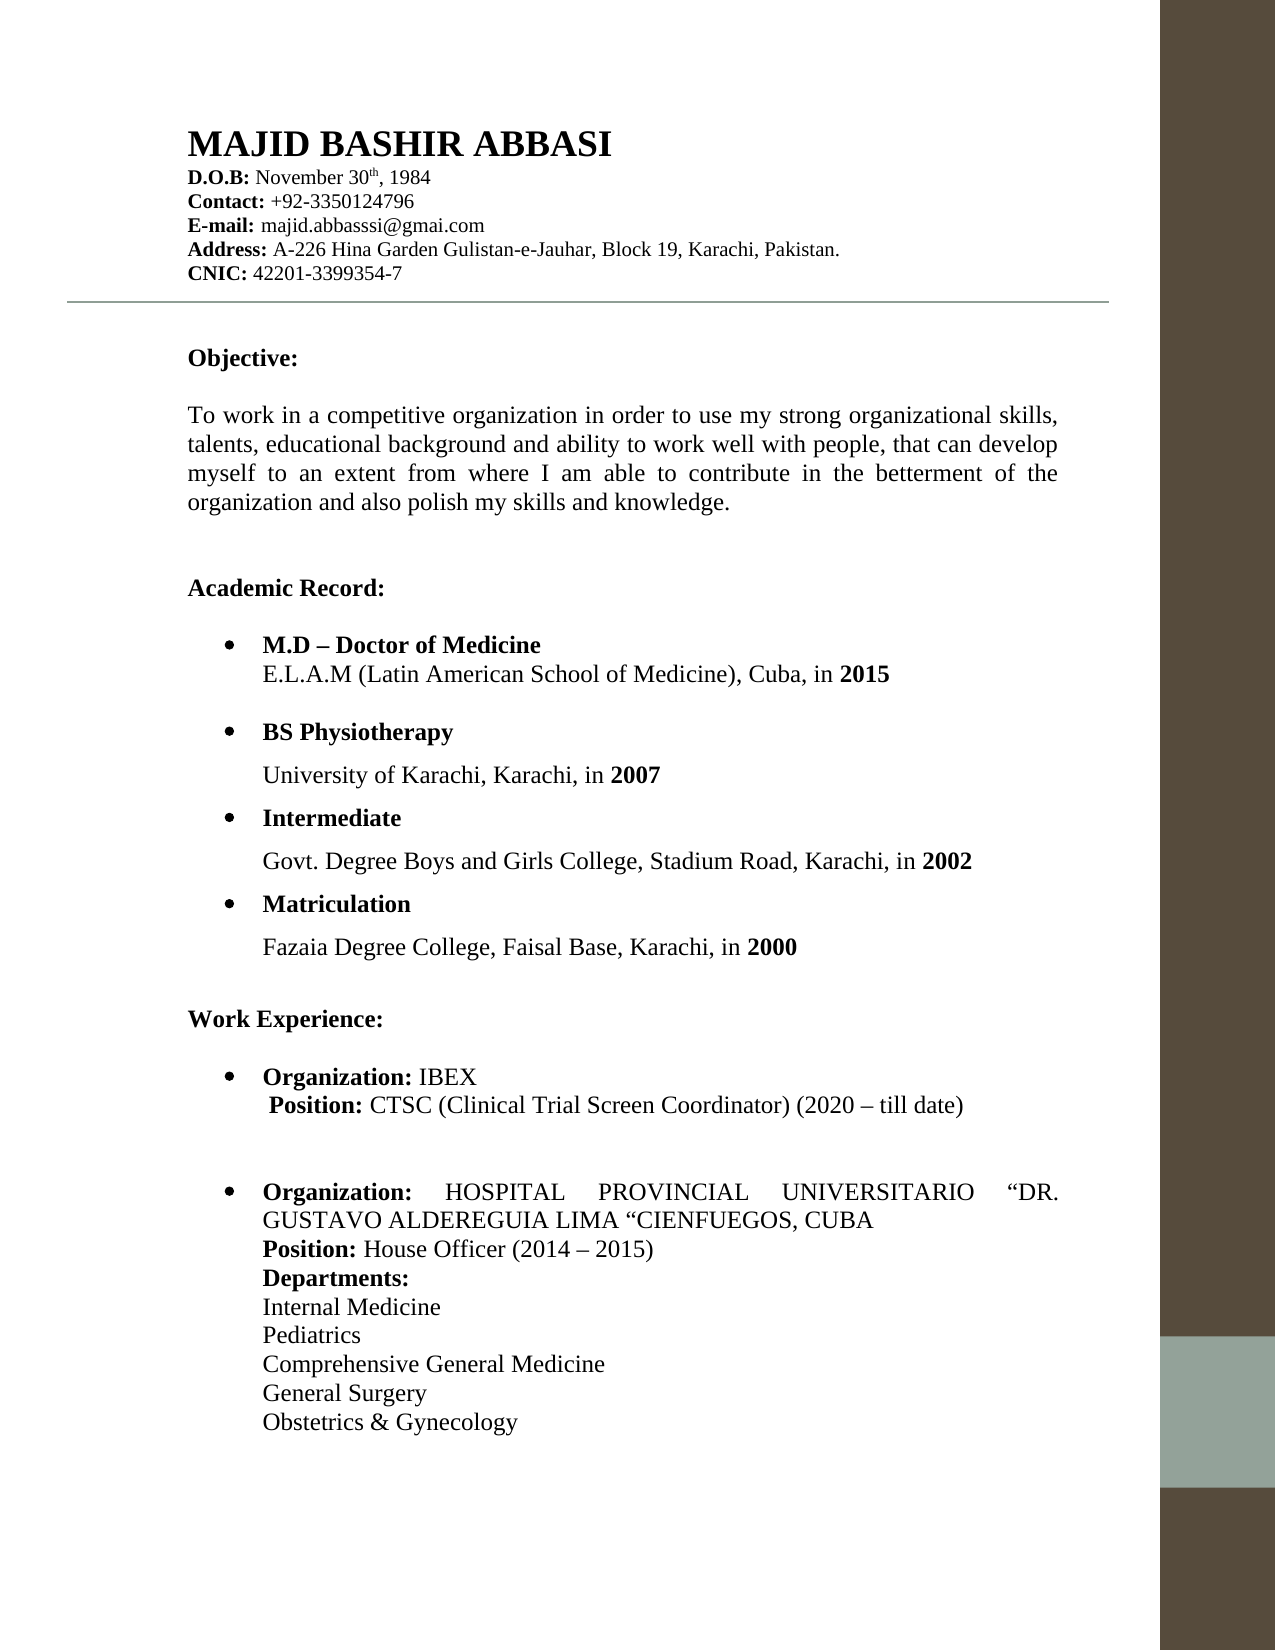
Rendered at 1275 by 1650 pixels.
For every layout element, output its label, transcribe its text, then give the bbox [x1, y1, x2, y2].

list Matriculation [225, 889, 1059, 918]
list Comprehensive General Medicine [262, 1349, 1059, 1378]
text Objective: [187, 343, 1059, 372]
list Fazaia Degree College, Faisal Base, Karachi, in 2000 [262, 932, 1059, 961]
list Departments: [262, 1263, 1059, 1292]
text Position: CTSC (Clinical Trial Screen Coordinator) (2020 – till date) [187, 1090, 1059, 1119]
list Organization: IBEX [225, 1062, 1059, 1090]
text Academic Record: [187, 573, 1059, 602]
list University of Karachi, Karachi, in 2007 [262, 760, 1059, 788]
list Pediatrics [262, 1320, 1059, 1349]
list Position: House Officer (2014 – 2015) [262, 1234, 1059, 1263]
list General Surgery [262, 1378, 1059, 1407]
list E.L.A.M (Latin American School of Medicine), Cuba, in 2015 [262, 659, 1059, 688]
text Contact: +92-3350124796 [187, 189, 1059, 213]
list Govt. Degree Boys and Girls College, Stadium Road, Karachi, in 2002 [262, 846, 1059, 875]
list Internal Medicine [262, 1292, 1059, 1320]
text MAJID BASHIR ABBASI [187, 122, 1059, 165]
text D.O.B: November 30th, 1984 [187, 165, 1059, 189]
list Organization: HOSPITAL PROVINCIAL UNIVERSITARIO “DR. GUSTAVO ALDEREGUIA LIMA “CIENFUEGOS, CUBA [225, 1177, 1059, 1234]
list M.D – Doctor of Medicine [225, 630, 1059, 659]
text To work in a competitive organization in order to use my strong organizational skills, talents, educational background and ability to work well with people, that can develop myself to an extent from where I am able to contribute in the betterment of the organization and also polish my skills and knowledge. [187, 400, 1059, 515]
list Obstetrics & Gynecology [262, 1407, 1059, 1435]
text Work Experience: [187, 1004, 1059, 1033]
text E-mail: majid.abbasssi@gmai.com [187, 213, 1059, 237]
text CNIC: 42201-3399354-7 [187, 261, 1059, 285]
text Address: A-226 Hina Garden Gulistan-e-Jauhar, Block 19, Karachi, Pakistan. [187, 237, 1059, 261]
list BS Physiotherapy [225, 717, 1059, 745]
list Intermediate [225, 803, 1059, 832]
